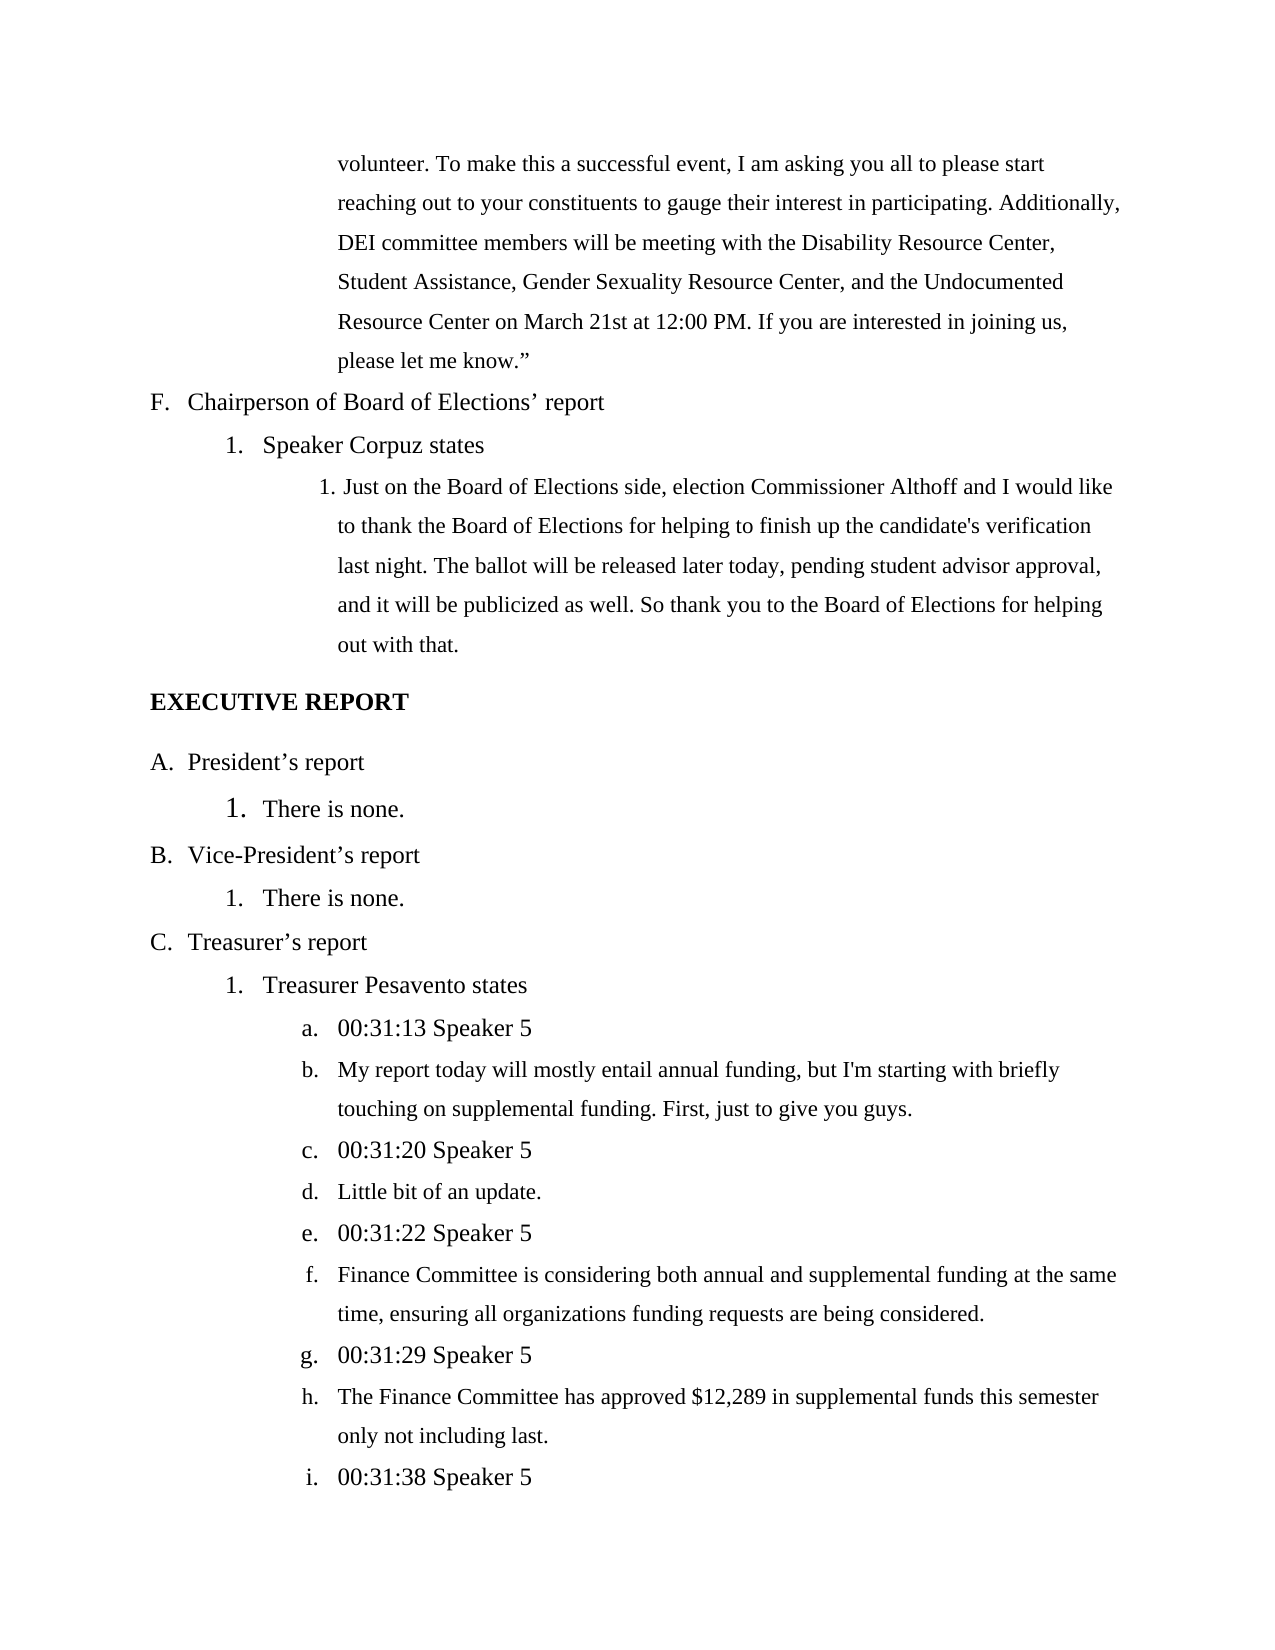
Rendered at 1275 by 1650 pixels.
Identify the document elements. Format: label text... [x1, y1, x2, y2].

list 00:31:29 Speaker 5 [319, 1340, 1125, 1368]
list Treasurer’s report [150, 927, 1125, 955]
list The Finance Committee has approved $12,289 in supplemental funds this semester only not including last. [319, 1383, 1125, 1449]
list 00:31:22 Speaker 5 [319, 1218, 1125, 1246]
list President’s report [150, 747, 1125, 776]
list Speaker Corpuz states [225, 430, 1125, 459]
list There is none. [225, 790, 1125, 824]
list Treasurer Pesavento states [225, 970, 1125, 998]
list Chairperson of Board of Elections’ report [150, 387, 1125, 416]
list There is none. [225, 883, 1125, 912]
list 00:31:20 Speaker 5 [319, 1135, 1125, 1164]
list Just on the Board of Elections side, election Commissioner Althoff and I would like to thank the Board of Elections for helping to finish up the candidate's verification last night. The ballot will be released later today, pending student advisor approval, and it will be publicized as well. So thank you to the Board of Elections for helping out with that. [319, 473, 1125, 657]
list My report today will mostly entail annual funding, but I'm starting with briefly touching on supplemental funding. First, just to give you guys. [319, 1056, 1125, 1122]
list 00:31:13 Speaker 5 [319, 1013, 1125, 1042]
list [319, 150, 1125, 374]
list 00:31:38 Speaker 5 [319, 1462, 1125, 1491]
list Vice-President’s report [150, 840, 1125, 869]
list Finance Committee is considering both annual and supplemental funding at the same time, ensuring all organizations funding requests are being considered. [319, 1261, 1125, 1327]
list Little bit of an update. [319, 1178, 1125, 1204]
text EXECUTIVE REPORT [150, 687, 1125, 716]
